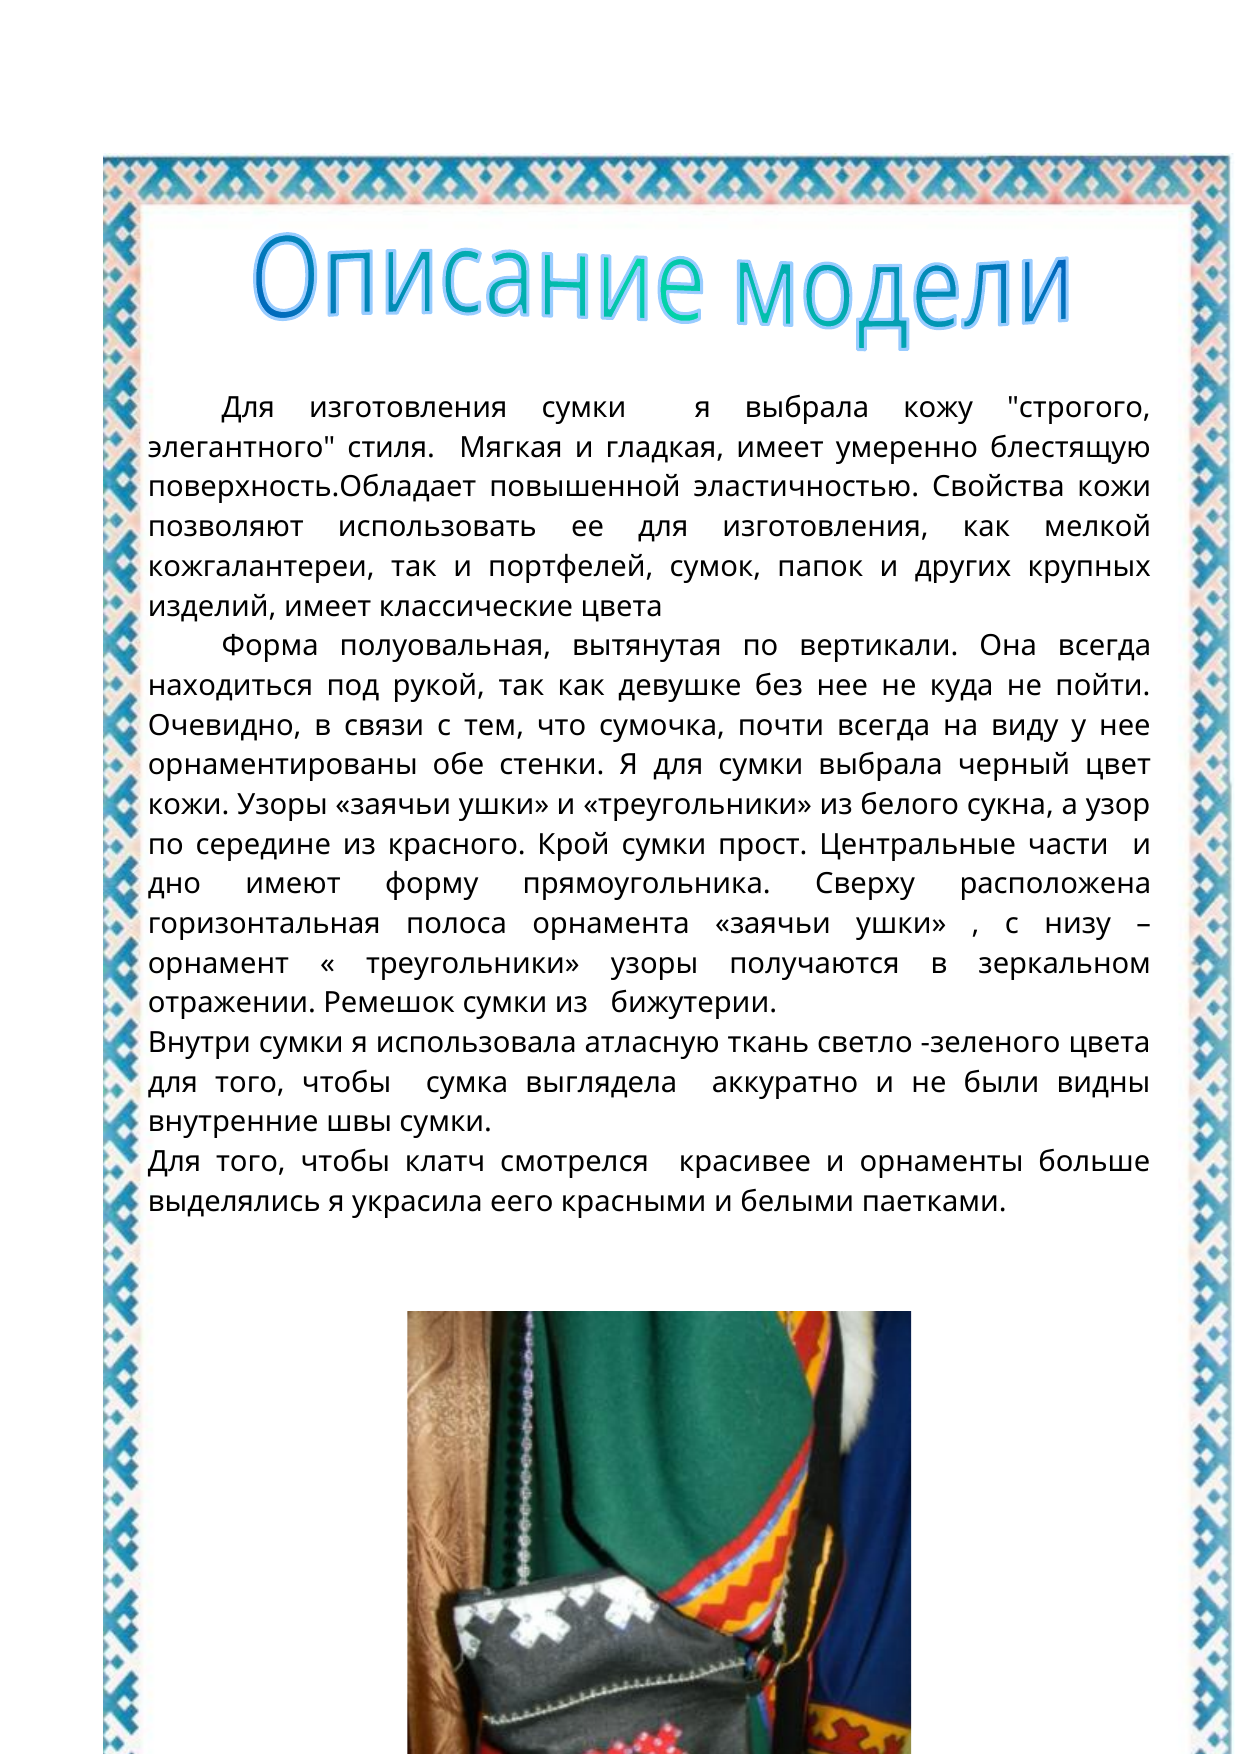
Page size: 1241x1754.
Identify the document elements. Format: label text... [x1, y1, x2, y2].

text Внутри сумки я использовала атласную ткань светло -зеленого цвета для того, чтобы сумка выглядела аккуратно и не были видны внутренние швы сумки. [148, 1021, 1152, 1140]
text Форма полуовальная, вытянутая по вертикали. Она всегда находиться под рукой, так как девушке без нее не куда не пойти. Очевидно, в связи с тем, что сумочка, почти всегда на виду у нее орнаментированы обе стенки. Я для сумки выбрала черный цвет кожи. Узоры «заячьи ушки» и «треугольники» из белого сукна, а узор по середине из красного. Крой сумки прост. Центральные части и дно имеют форму прямоугольника. Сверху расположена горизонтальная полоса орнамента «заячьи ушки» , с низу – орнамент « треугольники» узоры получаются в зеркальном отражении. Ремешок сумки из бижутерии. [148, 624, 1152, 1021]
picture [103, 153, 1235, 1754]
text Для того, чтобы клатч смотрелся красивее и орнаменты больше выделялись я украсила еего красными и белыми паетками. [148, 1140, 1152, 1220]
text Для изготовления сумки я выбрала кожу "строгого, элегантного" стиля. Мягкая и гладкая, имеет умеренно блестящую поверхность.Обладает повышенной эластичностью. Свойства кожи позволяют использовать ее для изготовления, как мелкой кожгалантереи, так и портфелей, сумок, папок и других крупных изделий, имеет классические цвета [148, 386, 1152, 624]
